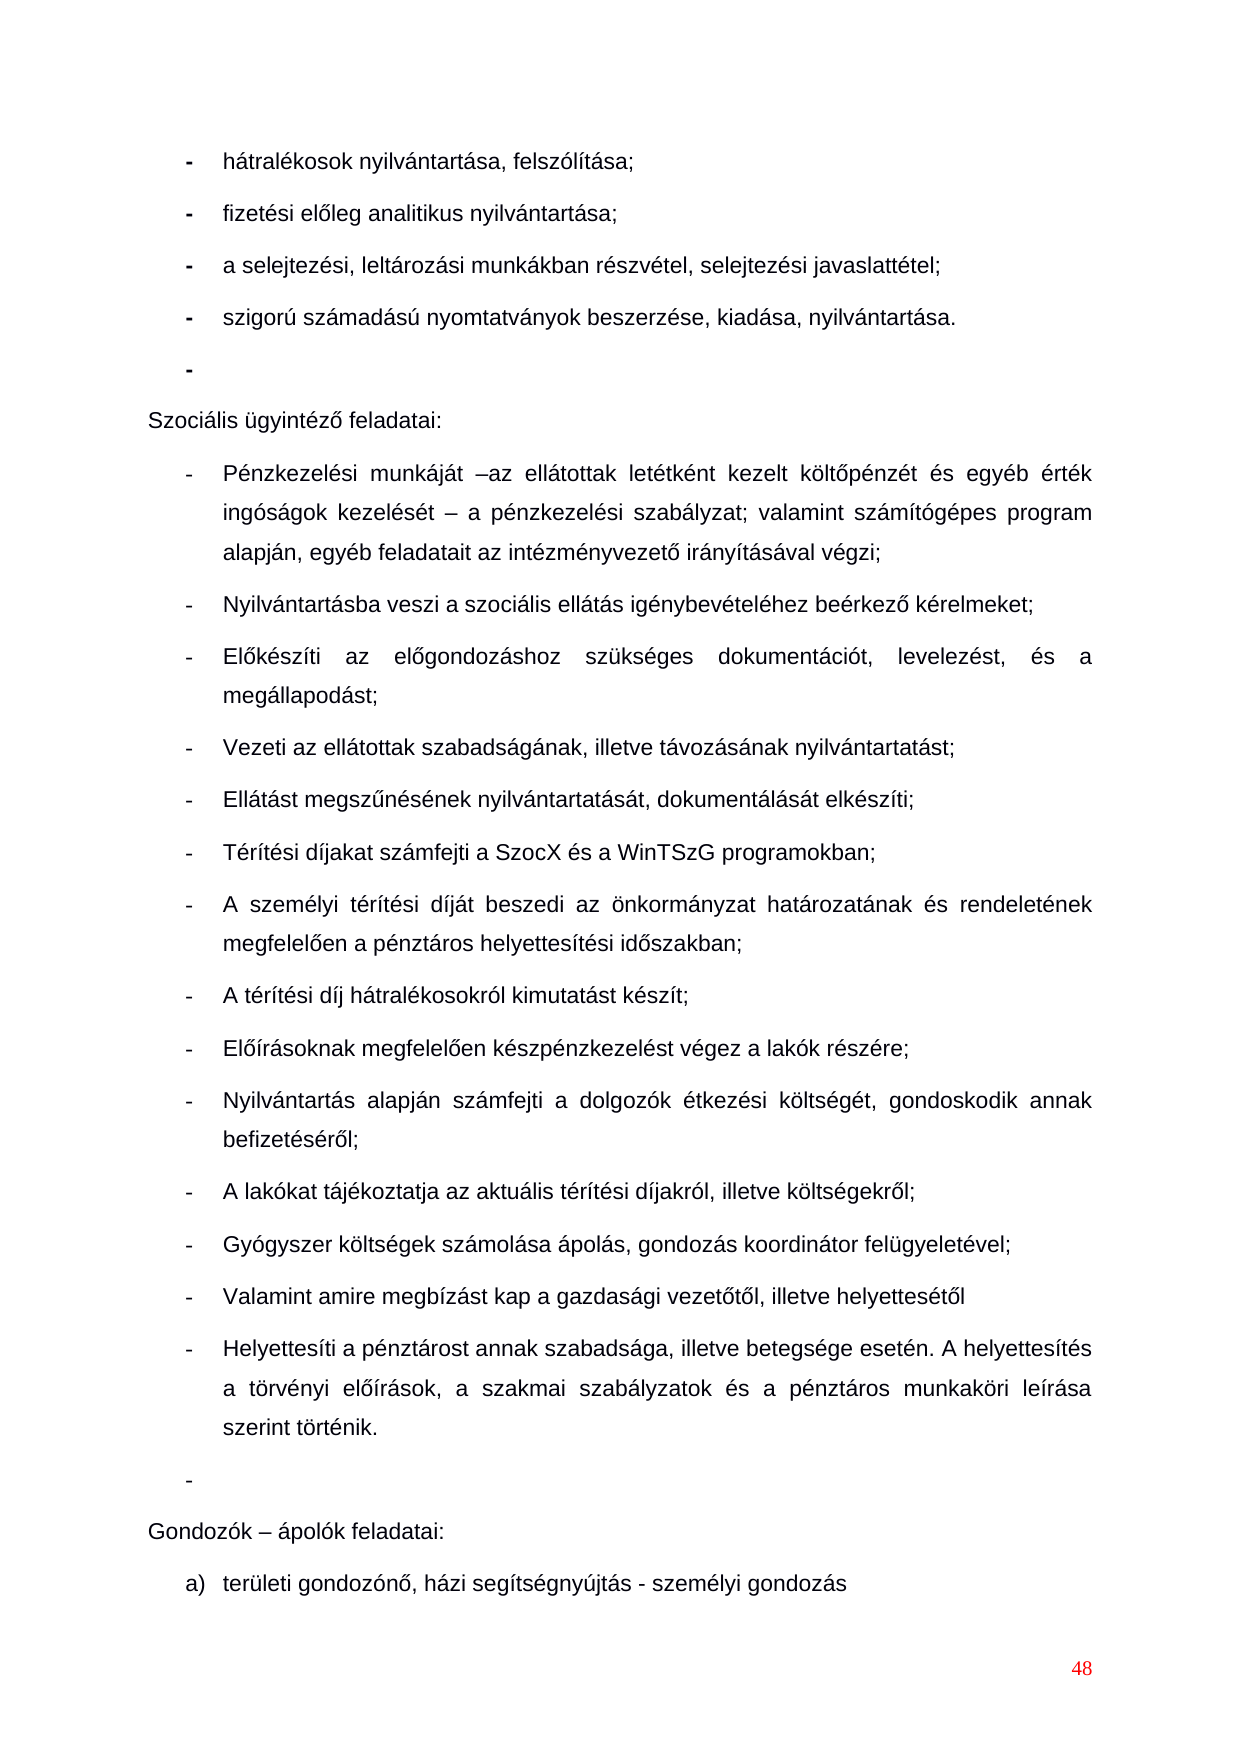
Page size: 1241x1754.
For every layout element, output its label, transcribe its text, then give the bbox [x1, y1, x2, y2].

list Térítési díjakat számfejti a SzocX és a WinTSzG programokban; [185, 839, 1093, 865]
list A lakókat tájékoztatja az aktuális térítési díjakról, illetve költségekről; [185, 1178, 1093, 1205]
list A térítési díj hátralékosokról kimutatást készít; [185, 982, 1093, 1009]
list Vezeti az ellátottak szabadságának, illetve távozásának nyilvántartatást; [185, 734, 1093, 761]
list a selejtezési, leltározási munkákban részvétel, selejtezési javaslattétel; [185, 252, 1093, 278]
list Gyógyszer költségek számolása ápolás, gondozás koordinátor felügyeletével; [185, 1231, 1093, 1257]
list hátralékosok nyilvántartása, felszólítása; [185, 148, 1093, 174]
list Nyilvántartásba veszi a szociális ellátás igénybevételéhez beérkező kérelmeket; [185, 591, 1093, 617]
list Helyettesíti a pénztárost annak szabadsága, illetve betegsége esetén. A helyettesítés a törvényi előírások, a szakmai szabályzatok és a pénztáros munkaköri leírása szerint történik. [185, 1335, 1093, 1440]
list Előkészíti az előgondozáshoz szükséges dokumentációt, levelezést, és a megállapodást; [185, 643, 1093, 709]
text Szociális ügyintéző feladatai: [148, 407, 1093, 434]
list Pénzkezelési munkáját –az ellátottak letétként kezelt költőpénzét és egyéb érték ingóságok kezelését – a pénzkezelési szabályzat; valamint számítógépes program alapján, egyéb feladatait az intézményvezető irányításával végzi; [185, 459, 1093, 565]
list Valamint amire megbízást kap a gazdasági vezetőtől, illetve helyettesétől [185, 1283, 1093, 1309]
list Előírásoknak megfelelően készpénzkezelést végez a lakók részére; [185, 1034, 1093, 1061]
list A személyi térítési díját beszedi az önkormányzat határozatának és rendeletének megfelelően a pénztáros helyettesítési időszakban; [185, 891, 1093, 957]
list területi gondozónő, házi segítségnyújtás - személyi gondozás [185, 1570, 1093, 1596]
list Nyilvántartás alapján számfejti a dolgozók étkezési költségét, gondoskodik annak befizetéséről; [185, 1087, 1093, 1153]
list szigorú számadású nyomtatványok beszerzése, kiadása, nyilvántartása. [185, 303, 1093, 330]
list Ellátást megszűnésének nyilvántartatását, dokumentálását elkészíti; [185, 786, 1093, 813]
list fizetési előleg analitikus nyilvántartása; [185, 199, 1093, 226]
text Gondozók – ápolók feladatai: [148, 1518, 1093, 1544]
